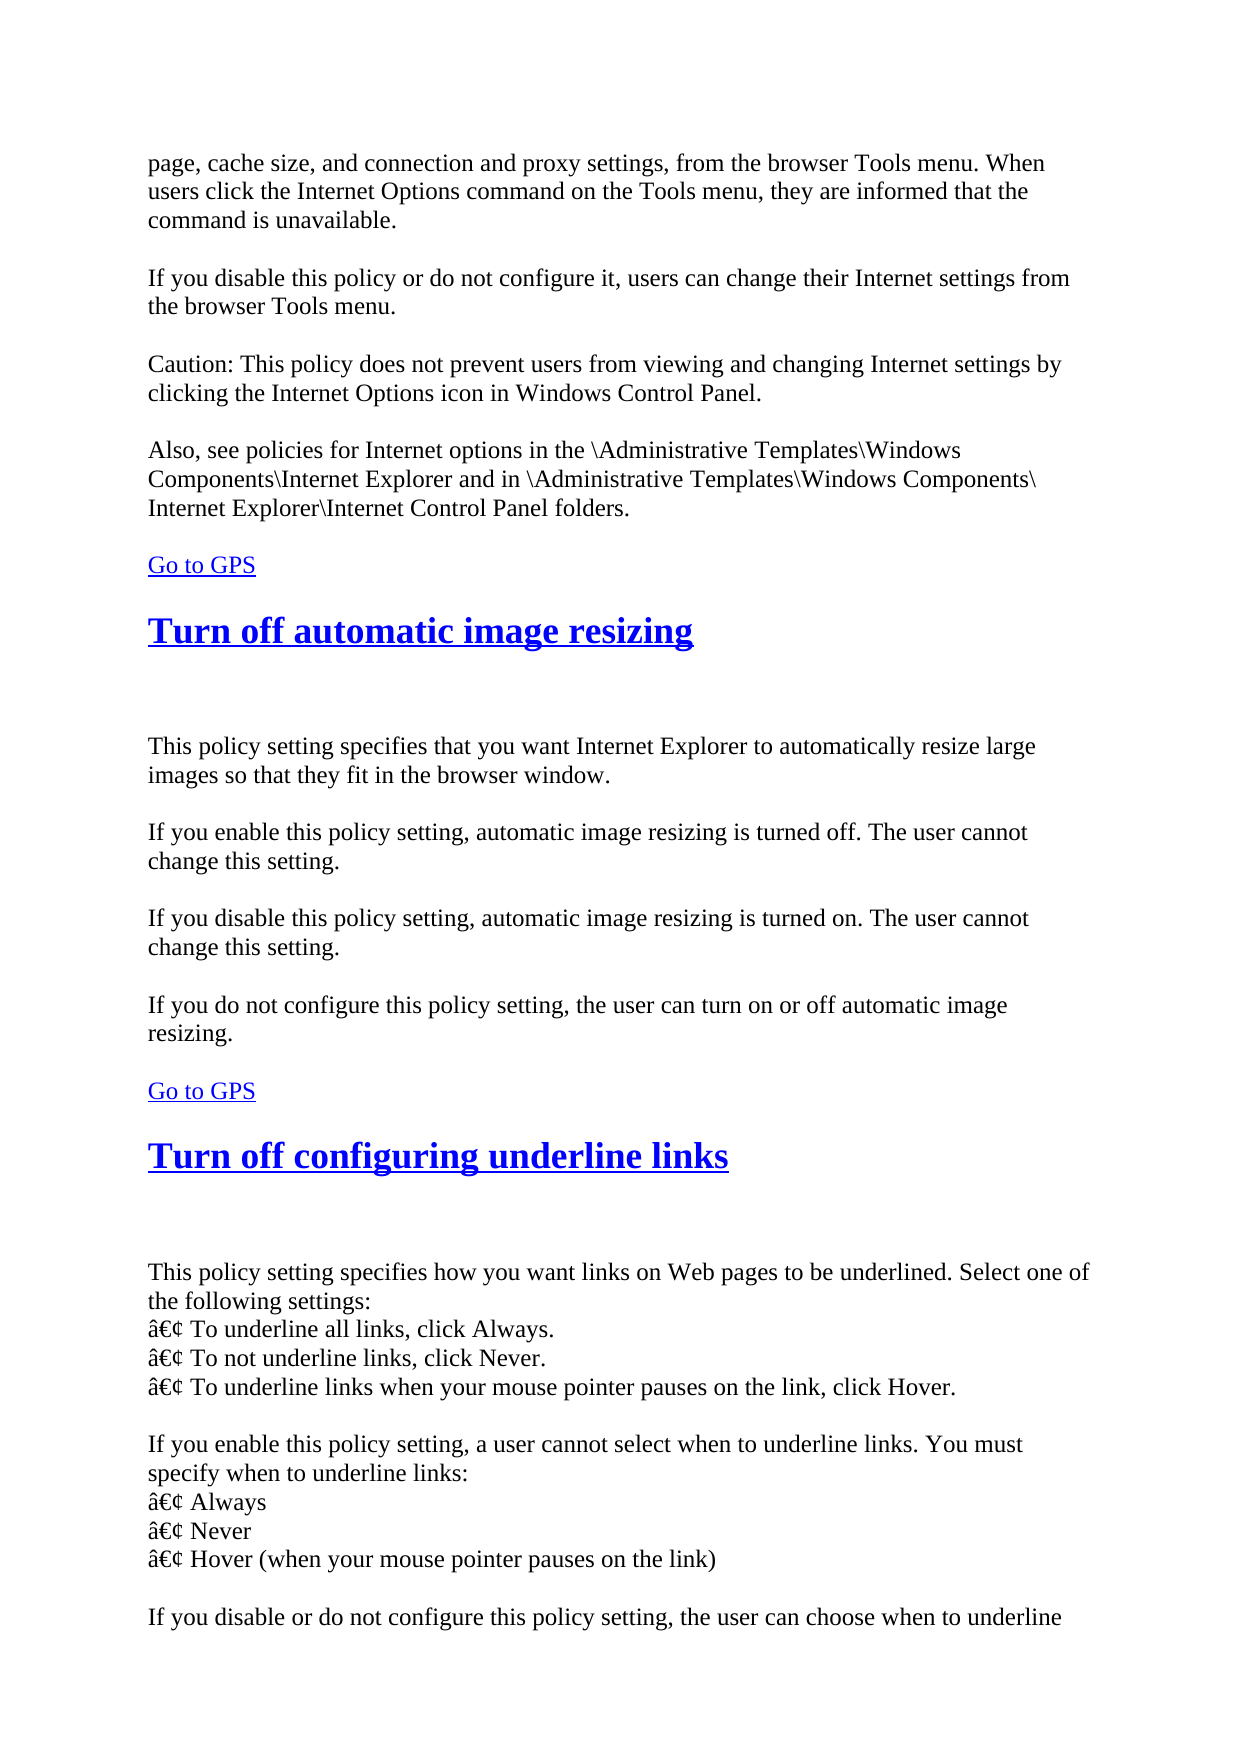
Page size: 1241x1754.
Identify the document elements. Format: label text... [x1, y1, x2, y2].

text This policy setting specifies that you want Internet Explorer to automatically resize large images so that they fit in the browser window. If you enable this policy setting, automatic image resizing is turned off. The user cannot change this setting. If you disable this policy setting, automatic image resizing is turned on. The user cannot change this setting. If you do not configure this policy setting, the user can turn on or off automatic image resizing. Go to GPS [148, 731, 1093, 1105]
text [148, 1257, 1093, 1631]
text Turn off configuring underline links [148, 1134, 1093, 1177]
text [148, 148, 1093, 579]
text Turn off automatic image resizing [148, 608, 1093, 651]
